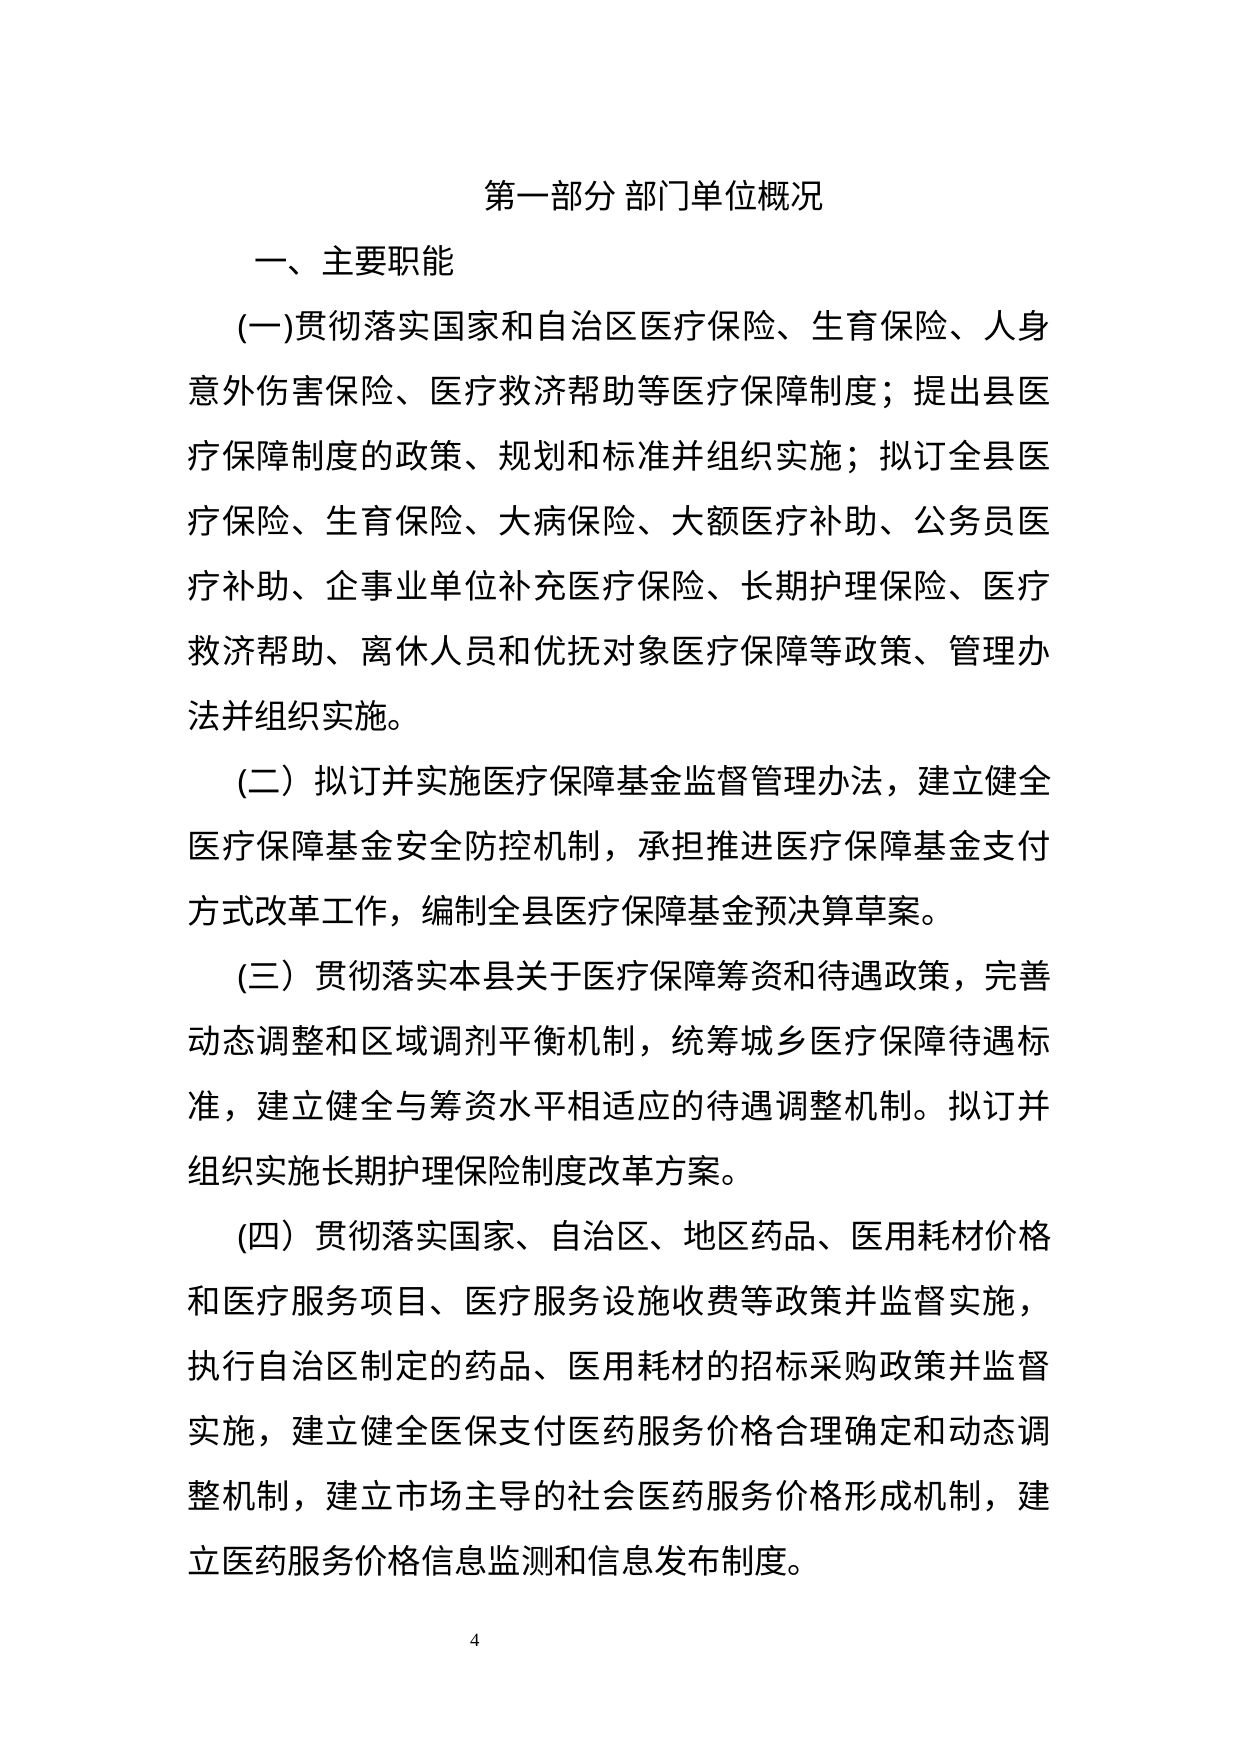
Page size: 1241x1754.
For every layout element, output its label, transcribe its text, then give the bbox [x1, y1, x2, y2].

text 第一部分 部门单位概况 [187, 162, 1053, 227]
text (二）拟订并实施医疗保障基金监督管理办法，建立健全医疗保障基金安全防控机制，承担推进医疗保障基金支付方式改革工作，编制全县医疗保障基金预决算草案。 [187, 747, 1053, 942]
text 一、主要职能 [187, 227, 1053, 292]
text (一)贯彻落实国家和自治区医疗保险、生育保险、人身意外伤害保险、医疗救济帮助等医疗保障制度；提出县医疗保障制度的政策、规划和标准并组织实施；拟订全县医疗保险、生育保险、大病保险、大额医疗补助、公务员医疗补助、企事业单位补充医疗保险、长期护理保险、医疗救济帮助、离休人员和优抚对象医疗保障等政策、管理办法并组织实施。 [187, 292, 1053, 747]
text (四）贯彻落实国家、自治区、地区药品、医用耗材价格和医疗服务项目、医疗服务设施收费等政策并监督实施，执行自治区制定的药品、医用耗材的招标采购政策并监督实施，建立健全医保支付医药服务价格合理确定和动态调整机制，建立市场主导的社会医药服务价格形成机制，建立医药服务价格信息监测和信息发布制度。 [187, 1202, 1053, 1592]
text (三）贯彻落实本县关于医疗保障筹资和待遇政策，完善动态调整和区域调剂平衡机制，统筹城乡医疗保障待遇标准，建立健全与筹资水平相适应的待遇调整机制。拟订并组织实施长期护理保险制度改革方案。 [187, 942, 1053, 1202]
